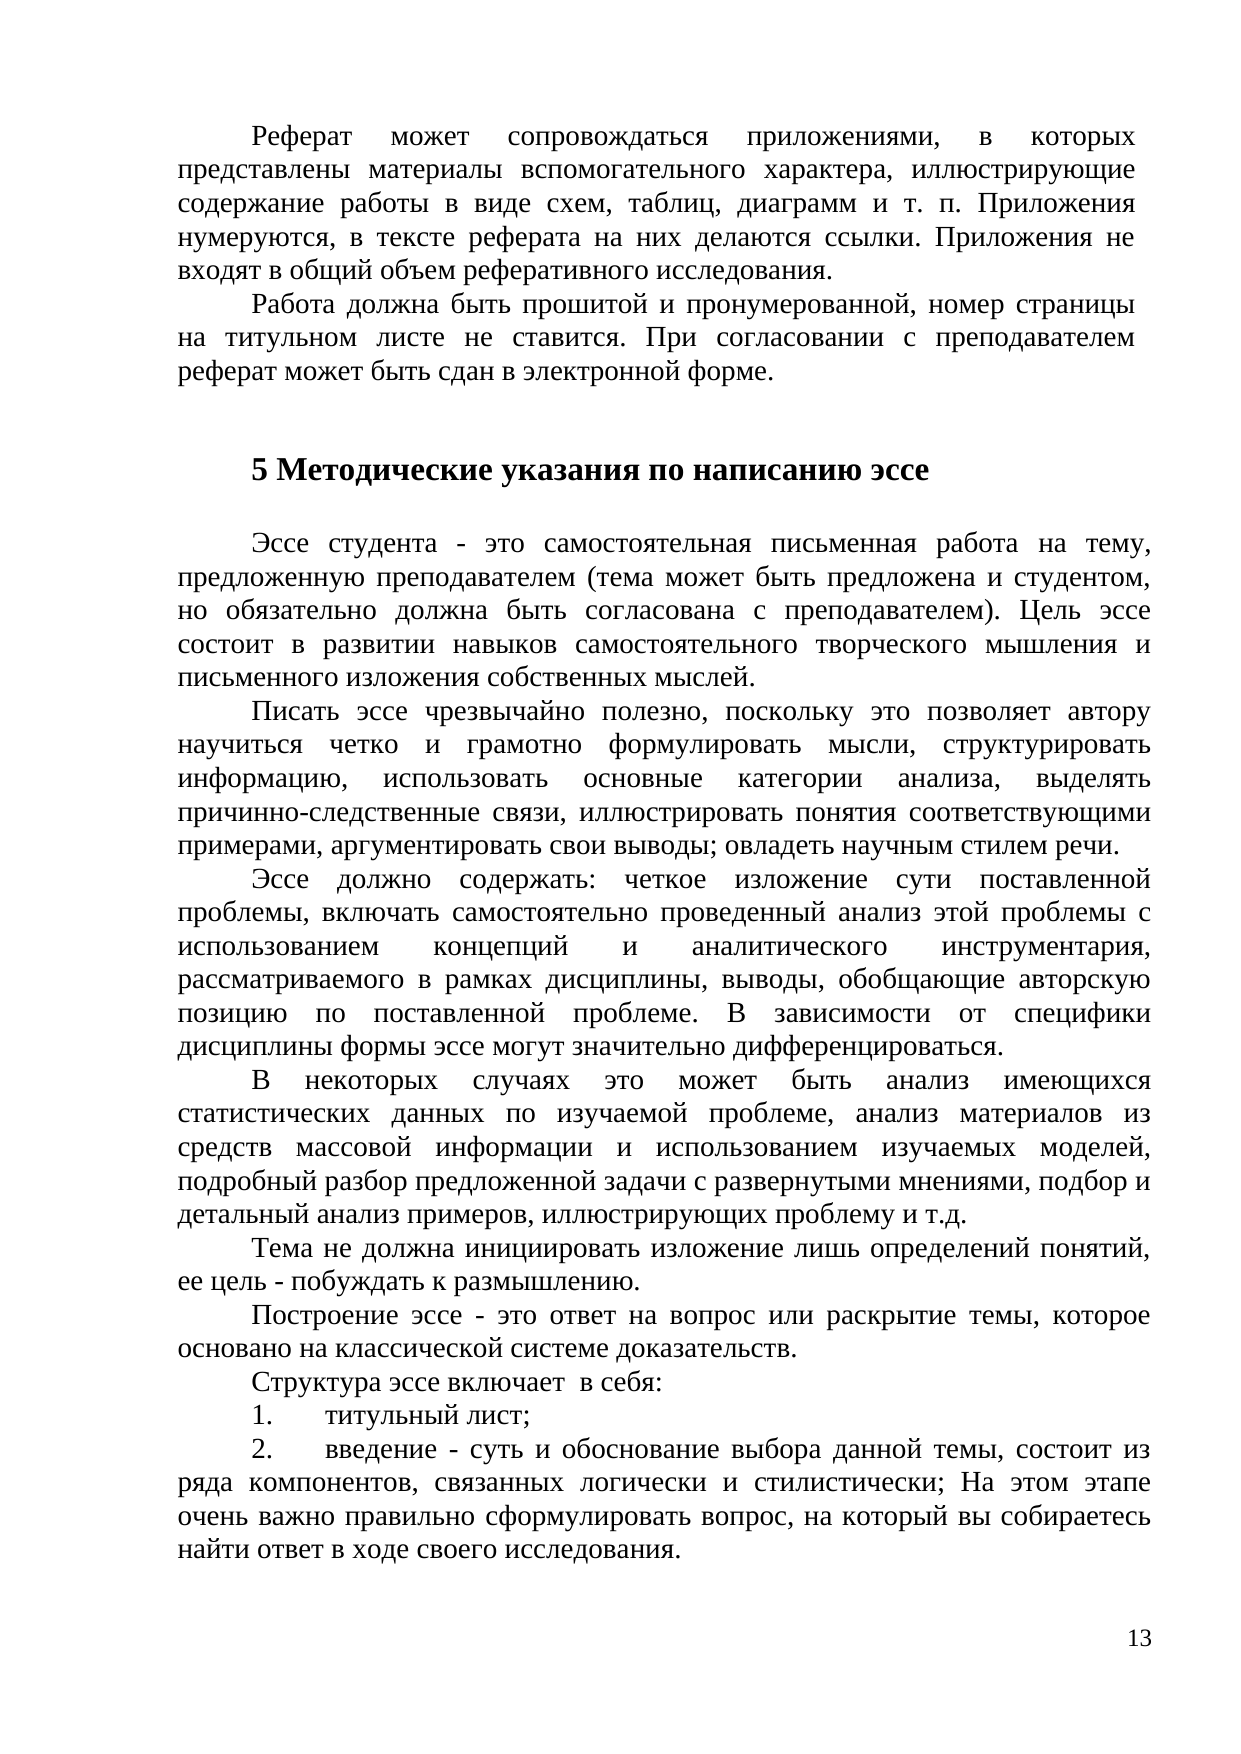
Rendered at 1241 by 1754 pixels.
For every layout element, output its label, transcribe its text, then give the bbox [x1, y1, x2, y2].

text Тема не должна инициировать изложение лишь определений понятий, ее цель - побуждать к размышлению. [177, 1230, 1152, 1297]
text В некоторых случаях это может быть анализ имеющихся статистических данных по изучаемой проблеме, анализ материалов из средств массовой информации и использованием изучаемых моделей, подробный разбор предложенной задачи с развернутыми мнениями, подбор и детальный анализ примеров, иллюстрирующих проблему и т.д. [177, 1062, 1152, 1230]
text Реферат может сопровождаться приложениями, в которых представлены материалы вспомогательного характера, иллюстрирующие содержание работы в виде схем, таблиц, диаграмм и т. п. Приложения нумеруются, в тексте реферата на них делаются ссылки. Приложения не входят в общий объем реферативного исследования. [177, 118, 1136, 286]
text Работа должна быть прошитой и пронумерованной, номер страницы на титульном листе не ставится. При согласовании с преподавателем реферат может быть сдан в электронной форме. [177, 286, 1136, 386]
text Построение эссе - это ответ на вопрос или раскрытие темы, которое основано на классической системе доказательств. [177, 1297, 1152, 1364]
text 5 Методические указания по написанию эссе [251, 449, 1152, 487]
text Структура эссе включает в себя: [177, 1364, 1152, 1397]
list введение - суть и обоснование выбора данной темы, состоит из ряда компонентов, связанных логически и стилистически; На этом этапе очень важно правильно сформулировать вопрос, на который вы собираетесь найти ответ в ходе своего исследования. [177, 1431, 1152, 1565]
text Писать эссе чрезвычайно полезно, поскольку это позволяет автору научиться четко и грамотно формулировать мысли, структурировать информацию, использовать основные категории анализа, выделять причинно-следственные связи, иллюстрировать понятия соответствующими примерами, аргументировать свои выводы; овладеть научным стилем речи. [177, 693, 1152, 861]
list титульный лист; [177, 1397, 1152, 1431]
text Эссе должно содержать: четкое изложение сути поставленной проблемы, включать самостоятельно проведенный анализ этой проблемы с использованием концепций и аналитического инструментария, рассматриваемого в рамках дисциплины, выводы, обобщающие авторскую позицию по поставленной проблеме. В зависимости от специфики дисциплины формы эссе могут значительно дифференцироваться. [177, 861, 1152, 1062]
text Эссе студента - это самостоятельная письменная работа на тему, предложенную преподавателем (тема может быть предложена и студентом, но обязательно должна быть согласована с преподавателем). Цель эссе состоит в развитии навыков самостоятельного творческого мышления и письменного изложения собственных мыслей. [177, 525, 1152, 693]
